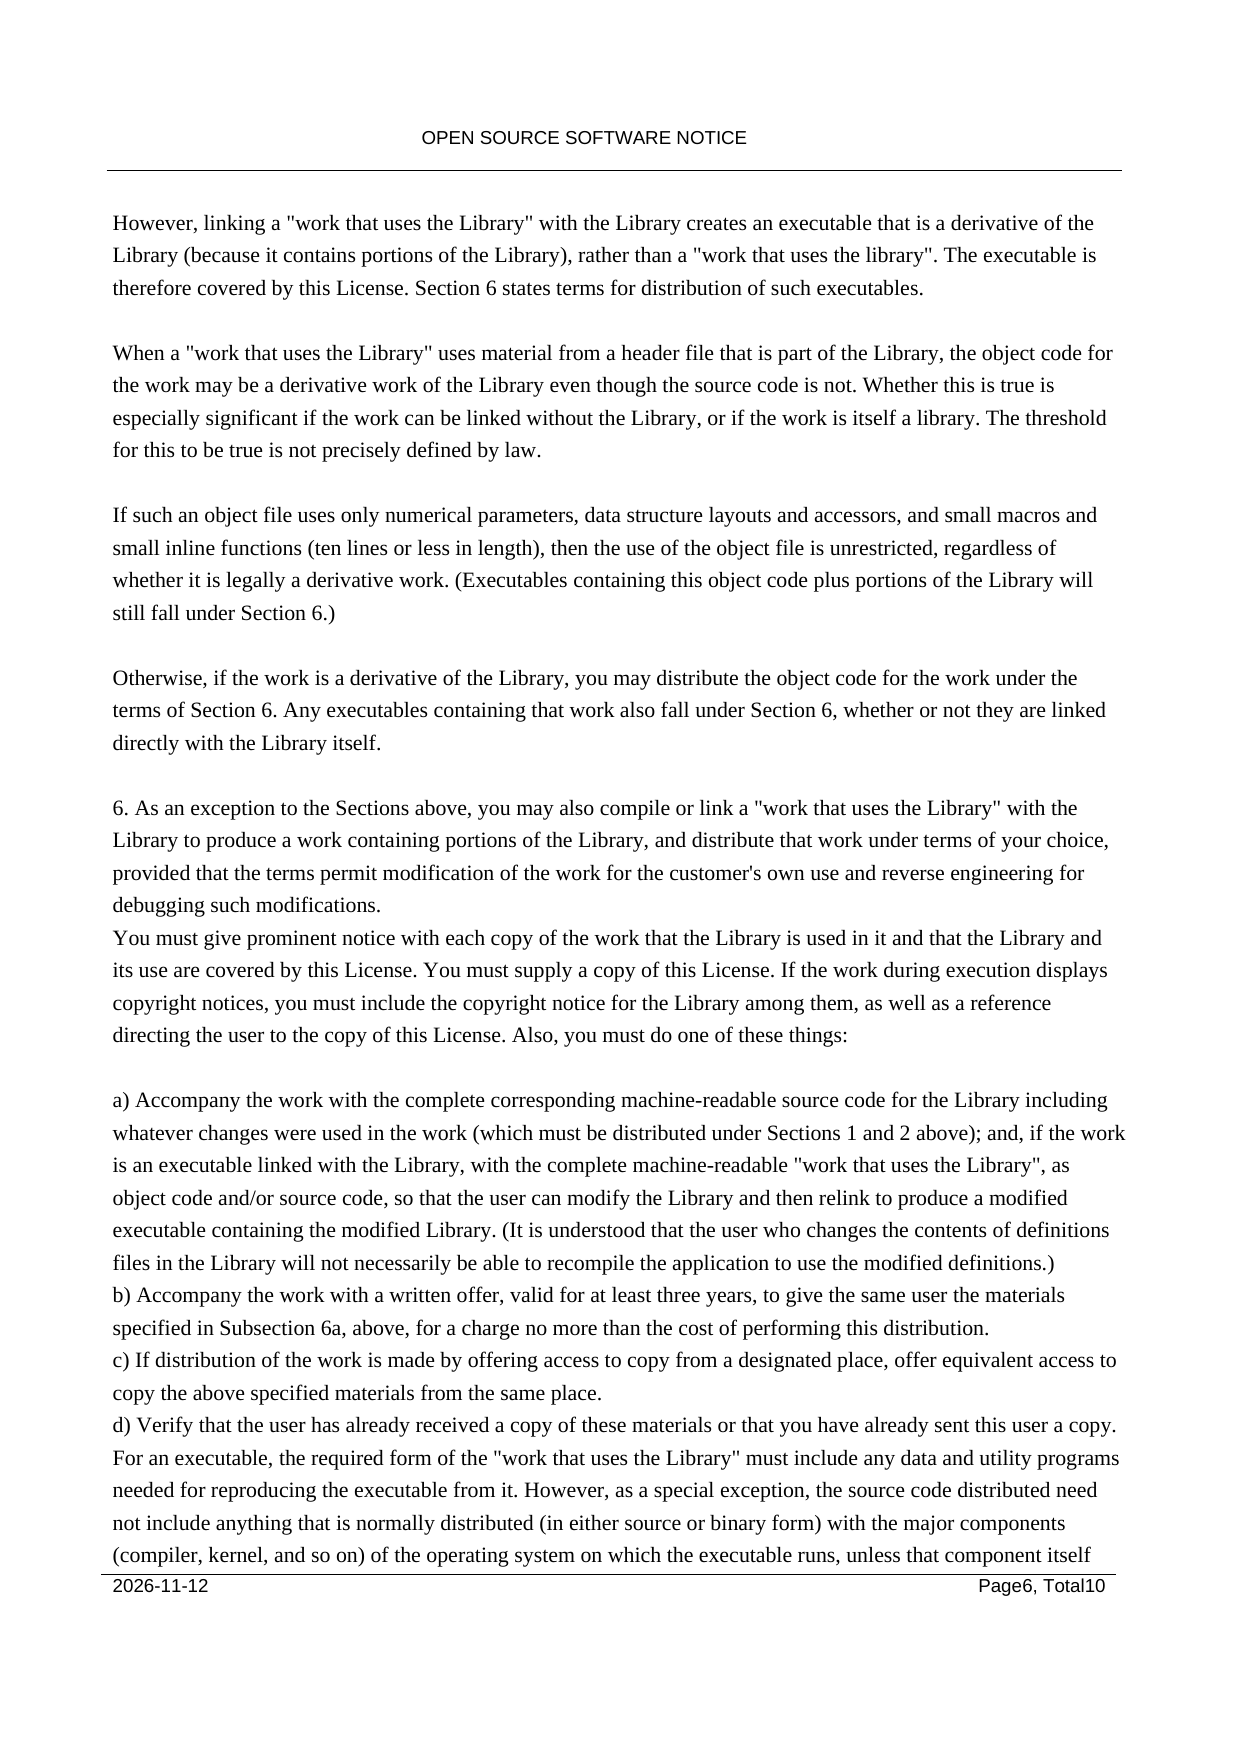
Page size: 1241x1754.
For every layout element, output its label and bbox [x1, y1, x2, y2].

text [112, 206, 1128, 1571]
